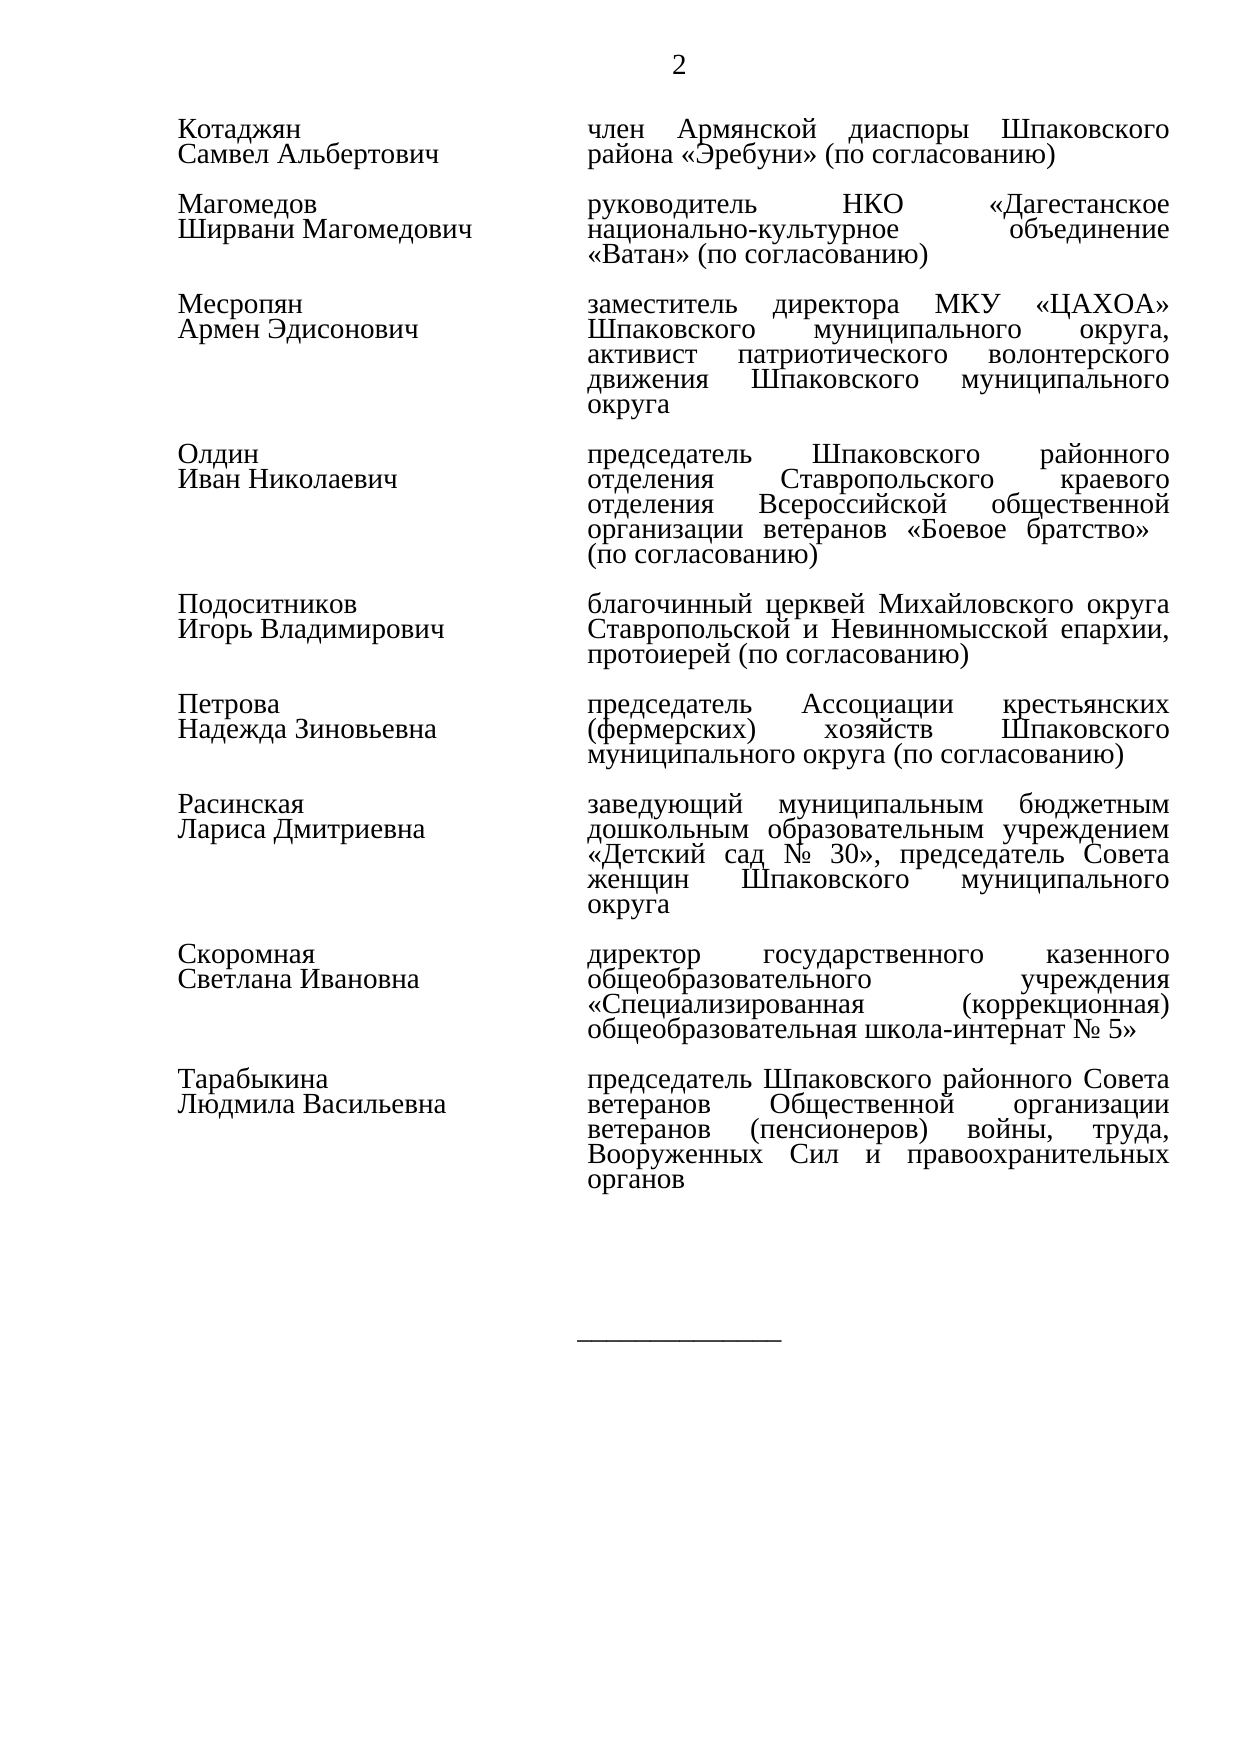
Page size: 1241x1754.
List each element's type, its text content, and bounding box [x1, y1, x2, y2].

table_cell Скоромная Светлана Ивановна [166, 943, 576, 1068]
table_cell член Армянской диаспоры Шпаковского района «Эребуни» (по согласованию) [576, 118, 1181, 193]
table_cell Тарабыкина Людмила Васильевна [166, 1068, 576, 1218]
table_cell директор государственного казенного общеобразовательного учреждения «Специализированная (коррекционная) общеобразовательная школа-интернат № 5» [576, 943, 1181, 1068]
table_cell Подоситников Игорь Владимирович [166, 593, 576, 693]
table_cell Олдин Иван Николаевич [166, 443, 576, 593]
table_cell Месропян Армен Эдисонович [166, 293, 576, 443]
table_cell Петрова Надежда Зиновьевна [166, 693, 576, 793]
table_cell председатель Шпаковского районного отделения Ставропольского краевого отделения Всероссийской общественной организации ветеранов «Боевое братство» (по согласованию) [576, 443, 1181, 593]
table_cell Магомедов Ширвани Магомедович [166, 193, 576, 293]
table_cell заместитель директора МКУ «ЦАХОА» Шпаковского муниципального округа, активист патриотического волонтерского движения Шпаковского муниципального округа [576, 293, 1181, 443]
table_cell благочинный церквей Михайловского округа Ставропольской и Невинномысской епархии, протоиерей (по согласованию) [576, 593, 1181, 693]
table_cell Котаджян Самвел Альбертович [166, 118, 576, 193]
table_cell Расинская Лариса Дмитриевна [166, 793, 576, 943]
text ______________ [177, 1319, 1181, 1344]
table_cell председатель Ассоциации крестьянских (фермерских) хозяйств Шпаковского муниципального округа (по согласованию) [576, 693, 1181, 793]
table_cell заведующий муниципальным бюджетным дошкольным образовательным учреждением «Детский сад № 30», председатель Совета женщин Шпаковского муниципального округа [576, 793, 1181, 943]
table_cell руководитель НКО «Дагестанское национально-культурное объединение «Ватан» (по согласованию) [576, 193, 1181, 293]
table_cell председатель Шпаковского районного Совета ветеранов Общественной организации ветеранов (пенсионеров) войны, труда, Вооруженных Сил и правоохранительных органов [576, 1068, 1181, 1218]
